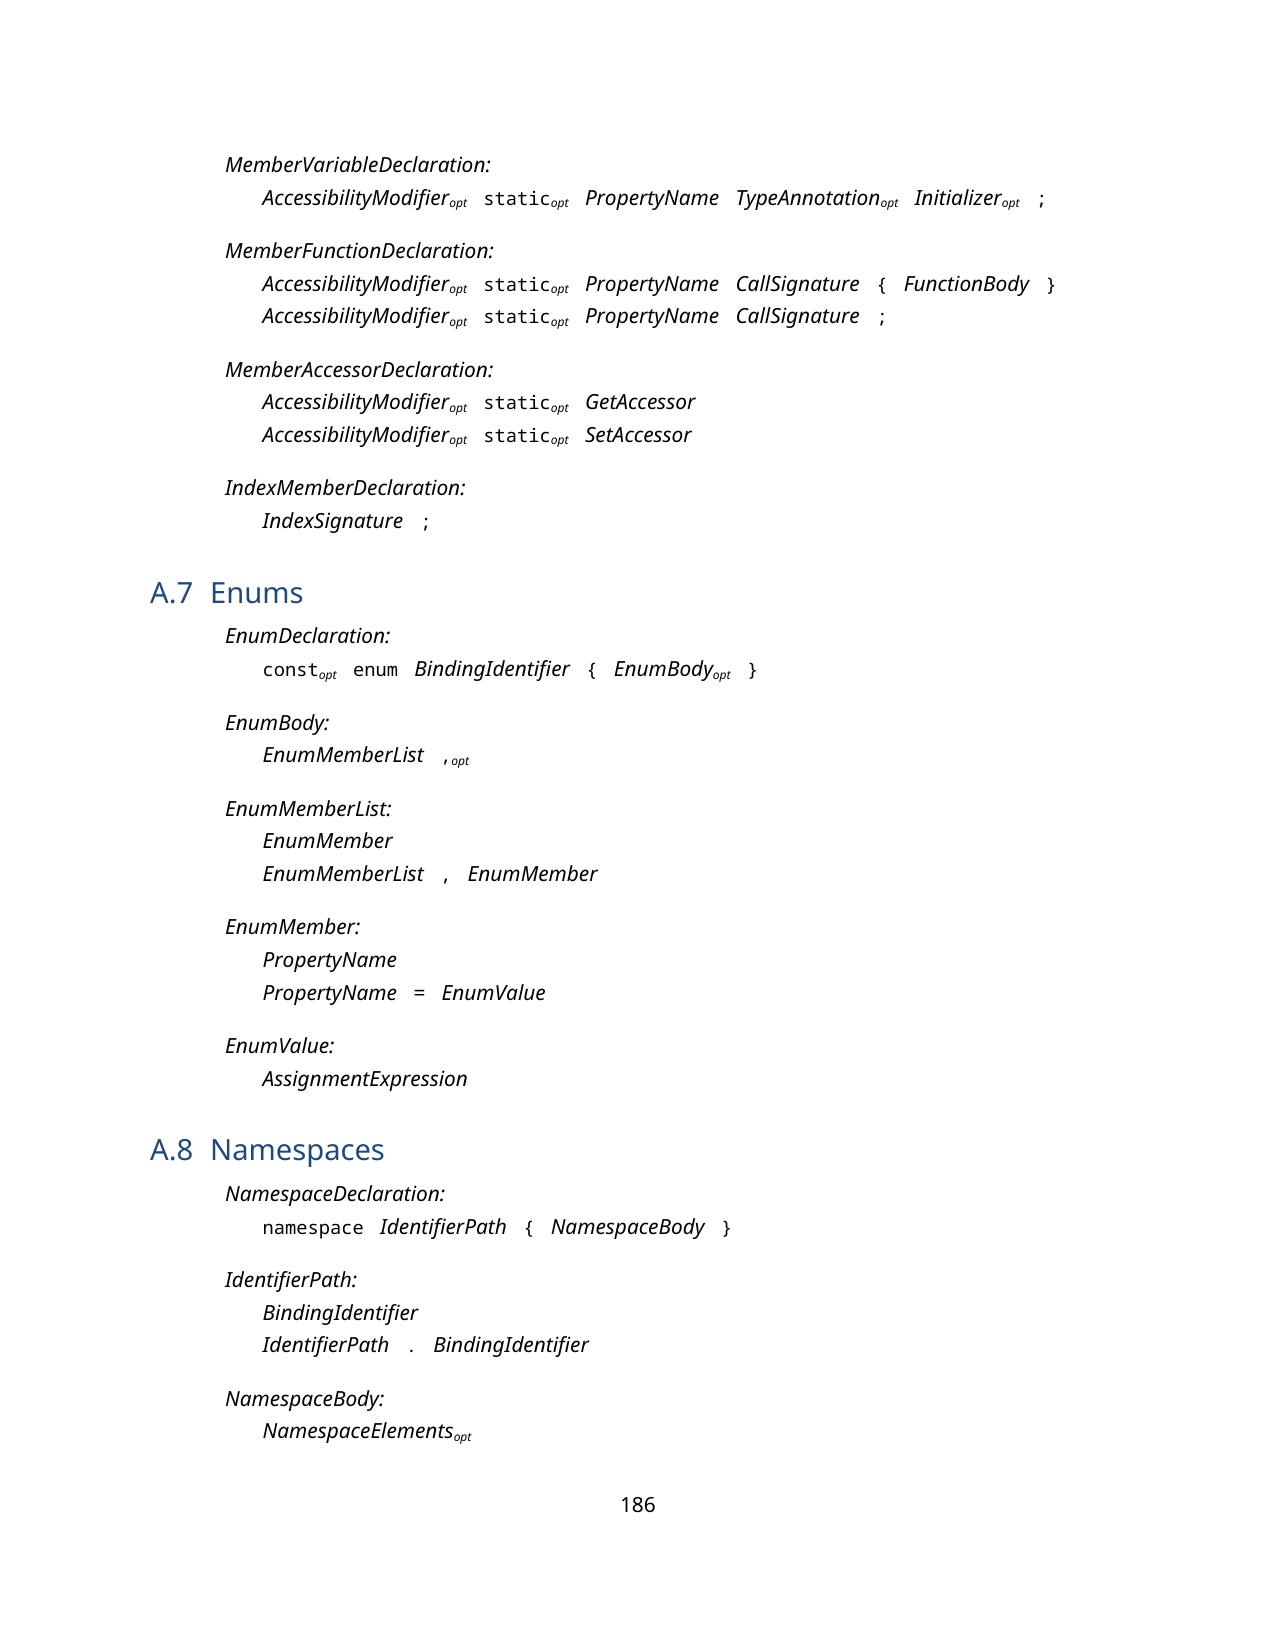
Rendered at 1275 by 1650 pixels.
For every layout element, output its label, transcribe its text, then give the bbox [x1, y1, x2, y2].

text EnumMemberList: EnumMember EnumMemberList , EnumMember [225, 794, 1125, 887]
text Namespaces [150, 1129, 1125, 1169]
text NamespaceDeclaration: namespace IdentifierPath { NamespaceBody } [225, 1179, 1125, 1240]
text EnumMember: PropertyName PropertyName = EnumValue [225, 912, 1125, 1006]
text NamespaceBody: NamespaceElementsopt [225, 1384, 1125, 1445]
text MemberFunctionDeclaration: AccessibilityModifieropt staticopt PropertyName CallSignature { FunctionBody } AccessibilityModifieropt staticopt PropertyName CallSignature ; [225, 236, 1125, 330]
text EnumDeclaration: constopt enum BindingIdentifier { EnumBodyopt } [225, 622, 1125, 683]
text MemberAccessorDeclaration: AccessibilityModifieropt staticopt GetAccessor AccessibilityModifieropt staticopt SetAccessor [225, 355, 1125, 448]
text IndexMemberDeclaration: IndexSignature ; [225, 473, 1125, 534]
text Enums [150, 572, 1125, 612]
text EnumBody: EnumMemberList ,opt [225, 708, 1125, 769]
text MemberVariableDeclaration: AccessibilityModifieropt staticopt PropertyName TypeAnnotationopt Initializeropt ; [225, 150, 1125, 211]
text IdentifierPath: BindingIdentifier IdentifierPath . BindingIdentifier [225, 1265, 1125, 1359]
text EnumValue: AssignmentExpression [225, 1031, 1125, 1092]
